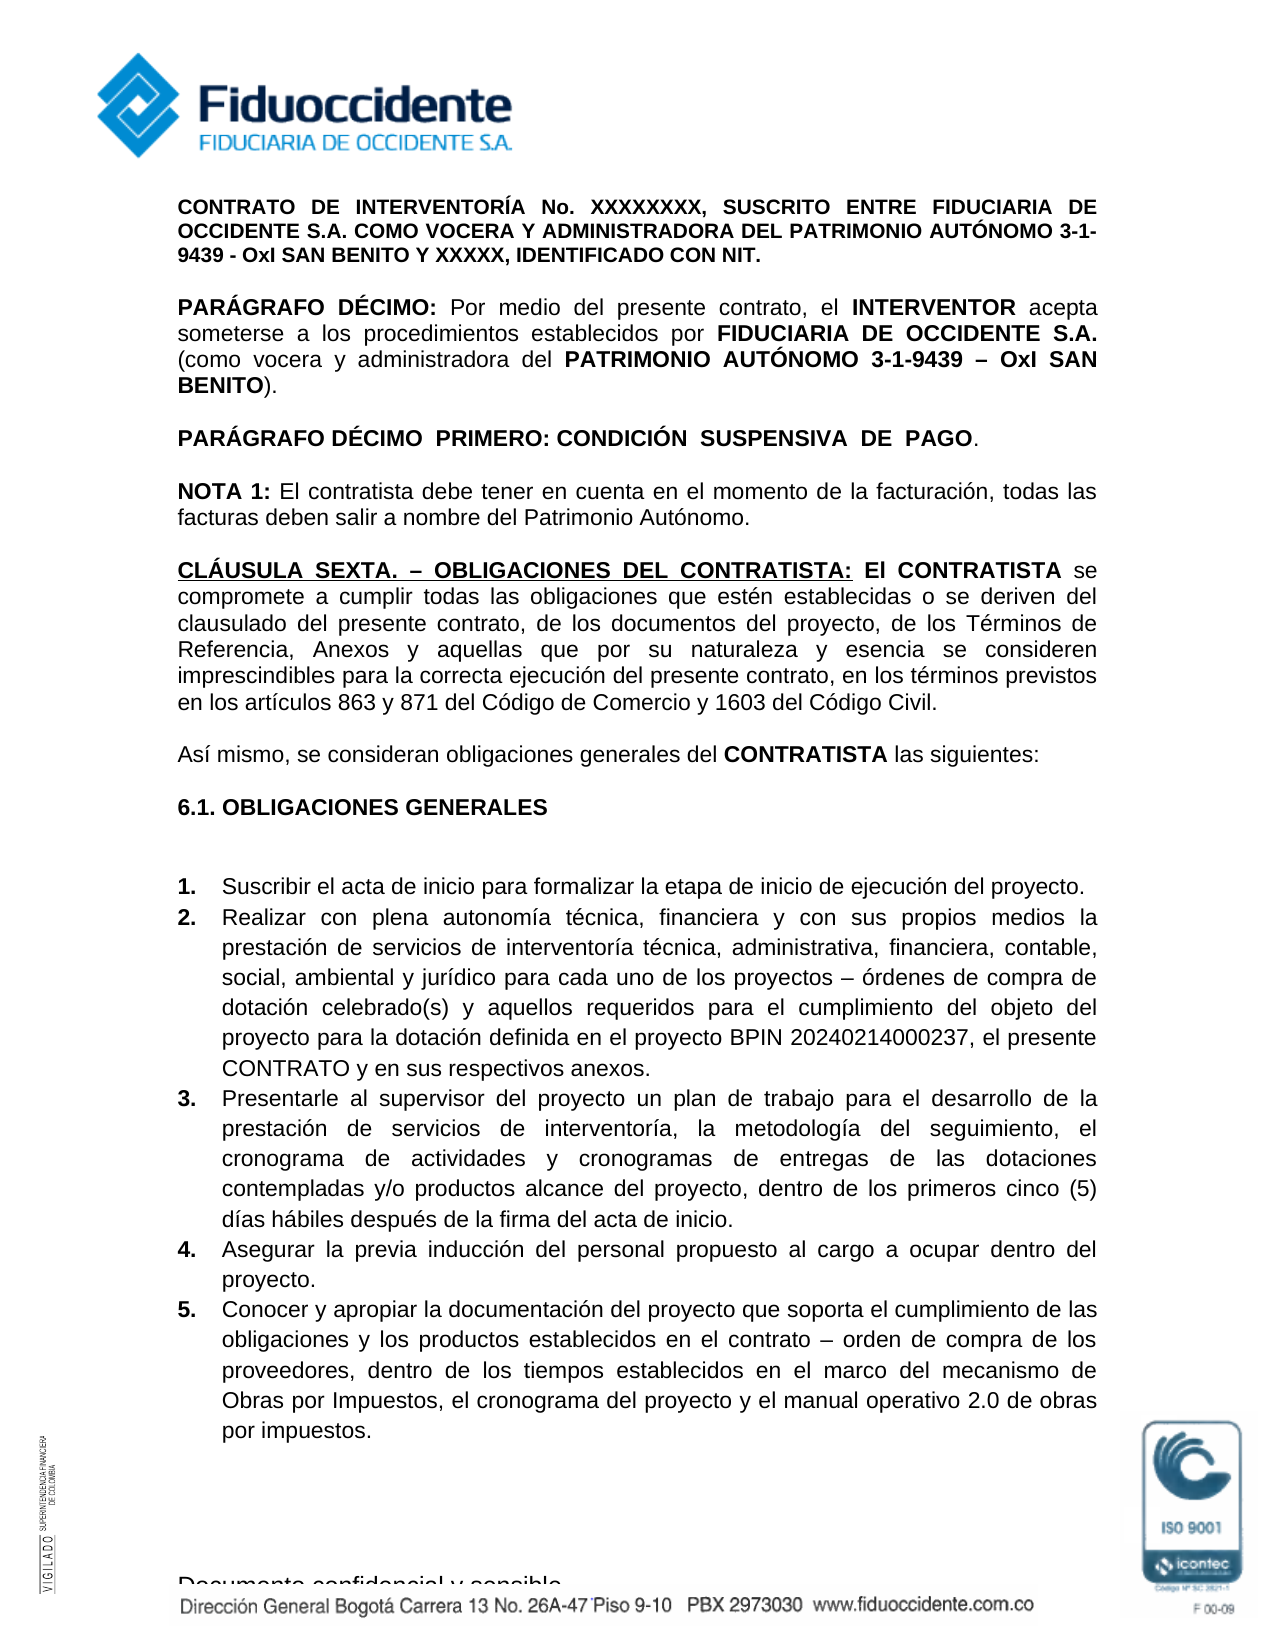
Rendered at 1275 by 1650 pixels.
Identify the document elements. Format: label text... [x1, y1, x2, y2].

text Así mismo, se consideran obligaciones generales del CONTRATISTA las siguientes: [177, 741, 1098, 768]
text PARÁGRAFO DÉCIMO PRIMERO: CONDICIÓN SUSPENSIVA DE PAGO. [177, 425, 1098, 452]
text NOTA 1: El contratista debe tener en cuenta en el momento de la facturación, todas las facturas deben salir a nombre del Patrimonio Autónomo. [177, 478, 1098, 531]
list Presentarle al supervisor del proyecto un plan de trabajo para el desarrollo de la prestación de servicios de interventoría, la metodología del seguimiento, el cronograma de actividades y cronogramas de entregas de las dotaciones contempladas y/o productos alcance del proyecto, dentro de los primeros cinco (5) días hábiles después de la firma del acta de inicio. [177, 1085, 1098, 1232]
list Asegurar la previa inducción del personal propuesto al cargo a ocupar dentro del proyecto. [177, 1236, 1098, 1292]
list Conocer y apropiar la documentación del proyecto que soporta el cumplimiento de las obligaciones y los productos establecidos en el contrato – orden de compra de los proveedores, dentro de los tiempos establecidos en el marco del mecanismo de Obras por Impuestos, el cronograma del proyecto y el manual operativo 2.0 de obras por impuestos. [177, 1296, 1098, 1443]
picture [1120, 1411, 1258, 1618]
picture [169, 1584, 1038, 1626]
text PARÁGRAFO DÉCIMO: Por medio del presente contrato, el INTERVENTOR acepta someterse a los procedimientos establecidos por FIDUCIARIA DE OCCIDENTE S.A. (como vocera y administradora del PATRIMONIO AUTÓNOMO 3-1-9439 – OxI SAN BENITO). [177, 293, 1098, 399]
picture [88, 29, 552, 196]
text 6.1. OBLIGACIONES GENERALES [177, 794, 1098, 821]
text CLÁUSULA SEXTA. – OBLIGACIONES DEL CONTRATISTA: El CONTRATISTA se compromete a cumplir todas las obligaciones que estén establecidas o se deriven del clausulado del presente contrato, de los documentos del proyecto, de los Términos de Referencia, Anexos y aquellas que por su naturaleza y esencia se consideren imprescindibles para la correcta ejecución del presente contrato, en los términos previstos en los artículos 863 y 871 del Código de Comercio y 1603 del Código Civil. [177, 557, 1098, 715]
list Realizar con plena autonomía técnica, financiera y con sus propios medios la prestación de servicios de interventoría técnica, administrativa, financiera, contable, social, ambiental y jurídico para cada uno de los proyectos – órdenes de compra de dotación celebrado(s) y aquellos requeridos para el cumplimiento del objeto del proyecto para la dotación definida en el proyecto BPIN 20240214000237, el presente CONTRATO y en sus respectivos anexos. [177, 903, 1098, 1081]
picture [39, 1436, 55, 1594]
list Suscribir el acta de inicio para formalizar la etapa de inicio de ejecución del proyecto. [177, 873, 1098, 899]
